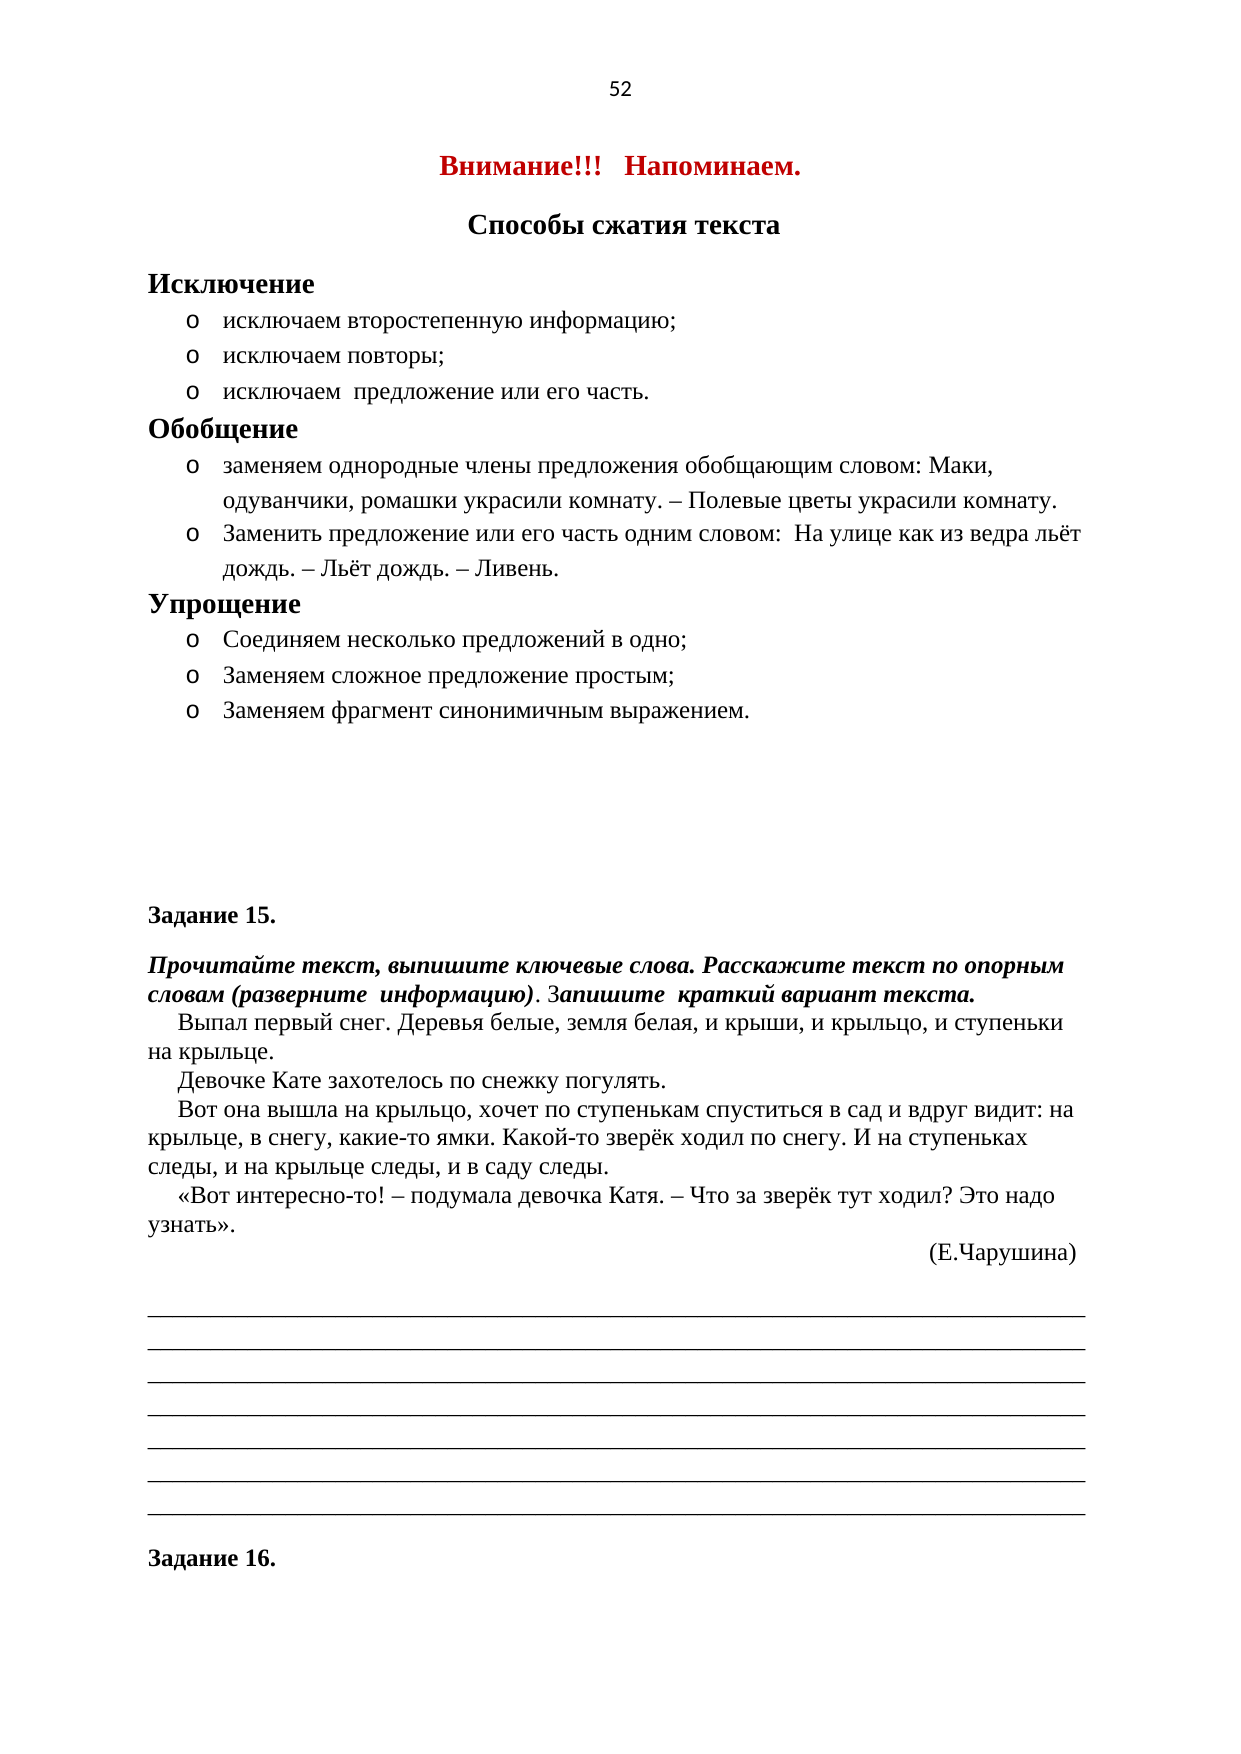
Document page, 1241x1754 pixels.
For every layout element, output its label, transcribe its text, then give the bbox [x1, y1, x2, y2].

text Способы сжатия текста [148, 207, 1092, 241]
text Упрощение [148, 586, 1092, 619]
list исключаем второстепенную информацию; [185, 305, 1092, 336]
text «Вот интересно-то! – подумала девочка Катя. – Что за зверёк тут ходил? Это надо узнать». [148, 1180, 1092, 1237]
text Задание 16. [148, 1543, 1092, 1572]
list исключаем повторы; [185, 340, 1092, 371]
list исключаем предложение или его часть. [185, 376, 1092, 407]
text Выпал первый снег. Деревья белые, земля белая, и крыши, и крыльцо, и ступеньки на крыльце. [148, 1007, 1092, 1065]
list Заменяем фрагмент синонимичным выражением. [185, 695, 1092, 726]
text Задание 15. [148, 900, 1092, 929]
text Девочке Кате захотелось по снежку погулять. [148, 1065, 1092, 1094]
text Исключение [148, 266, 1092, 300]
text Внимание!!! Напоминаем. [148, 148, 1092, 181]
text (Е.Чарушина) [148, 1237, 1092, 1266]
text Обобщение [148, 411, 1092, 445]
text Прочитайте текст, выпишите ключевые слова. Расскажите текст по опорным словам (разверните информацию). Запишите краткий вариант текста. [148, 950, 1092, 1007]
text _____________________________________________________________________________________________________________________________________________________________________________________________________________________________________________________________________________________________________________________________________________________________________________________________________________________________________________________________________________________________________________________________________________ [148, 1291, 1092, 1518]
list Соединяем несколько предложений в одно; [185, 624, 1092, 655]
list заменяем однородные члены предложения обобщающим словом: Маки, одуванчики, ромашки украсили комнату. – Полевые цветы украсили комнату. [185, 450, 1092, 514]
list Заменяем сложное предложение простым; [185, 660, 1092, 691]
list Заменить предложение или его часть одним словом: На улице как из ведра льёт дождь. – Льёт дождь. – Ливень. [185, 518, 1092, 582]
text Вот она вышла на крыльцо, хочет по ступенькам спуститься в сад и вдруг видит: на крыльце, в снегу, какие-то ямки. Какой-то зверёк ходил по снегу. И на ступеньках следы, и на крыльце следы, и в саду следы. [148, 1094, 1092, 1180]
